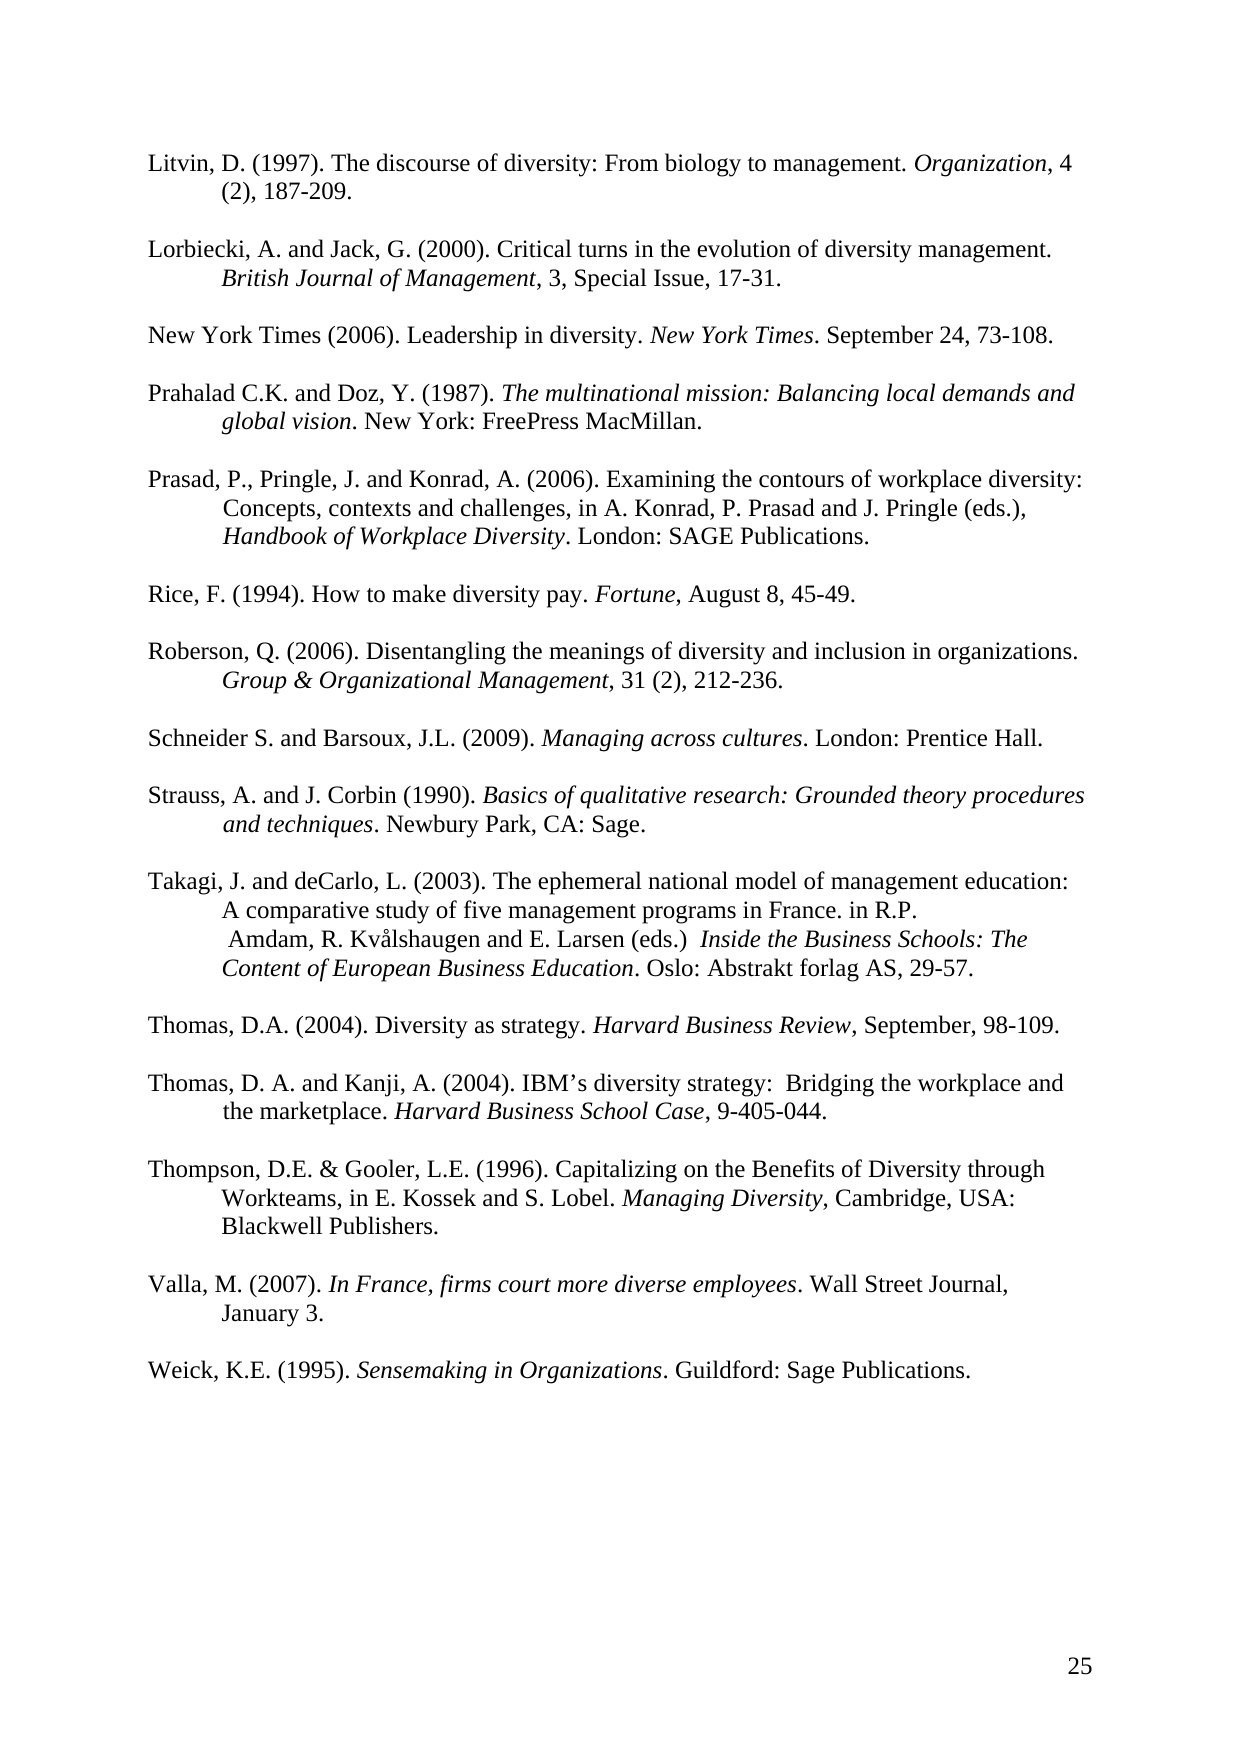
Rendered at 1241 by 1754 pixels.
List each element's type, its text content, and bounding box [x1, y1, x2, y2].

text New York Times (2006). Leadership in diversity. New York Times. September 24, 73-108. [148, 320, 1092, 349]
text Prahalad C.K. and Doz, Y. (1987). The multinational mission: Balancing local demands and global vision. New York: FreePress MacMillan. [148, 378, 1092, 435]
text Amdam, R. Kvålshaugen and E. Larsen (eds.) Inside the Business Schools: The [148, 924, 1092, 953]
text Takagi, J. and deCarlo, L. (2003). The ephemeral national model of management education: [148, 866, 1092, 895]
text Weick, K.E. (1995). Sensemaking in Organizations. Guildford: Sage Publications. [148, 1355, 1092, 1384]
text A comparative study of five management programs in France. in R.P. [148, 895, 1092, 924]
text Roberson, Q. (2006). Disentangling the meanings of diversity and inclusion in organizations. Group & Organizational Management, 31 (2), 212-236. [148, 636, 1092, 694]
text January 3. [221, 1298, 1092, 1326]
text Strauss, A. and J. Corbin (1990). Basics of qualitative research: Grounded theory procedures and techniques. Newbury Park, CA: Sage. [148, 780, 1092, 838]
text Schneider S. and Barsoux, J.L. (2009). Managing across cultures. London: Prentice Hall. [148, 723, 1092, 751]
text Content of European Business Education. Oslo: Abstrakt forlag AS, 29-57. [148, 953, 1092, 981]
text Prasad, P., Pringle, J. and Konrad, A. (2006). Examining the contours of workplace diversity: Concepts, contexts and challenges, in A. Konrad, P. Prasad and J. Pringle (eds.), Handbook of Workplace Diversity. London: SAGE Publications. [148, 464, 1092, 550]
text Thomas, D. A. and Kanji, A. (2004). IBM’s diversity strategy: Bridging the workplace and the marketplace. Harvard Business School Case, 9-405-044. [148, 1068, 1092, 1125]
text Litvin, D. (1997). The discourse of diversity: From biology to management. Organization, 4 (2), 187-209. [148, 148, 1092, 205]
text Lorbiecki, A. and Jack, G. (2000). Critical turns in the evolution of diversity management. British Journal of Management, 3, Special Issue, 17-31. [148, 234, 1092, 291]
text Valla, M. (2007). In France, firms court more diverse employees. Wall Street Journal, [148, 1269, 1092, 1298]
text Thompson, D.E. & Gooler, L.E. (1996). Capitalizing on the Benefits of Diversity through Workteams, in E. Kossek and S. Lobel. Managing Diversity, Cambridge, USA: Blackwell Publishers. [148, 1154, 1092, 1240]
text Rice, F. (1994). How to make diversity pay. Fortune, August 8, 45-49. [148, 579, 1092, 608]
text Thomas, D.A. (2004). Diversity as strategy. Harvard Business Review, September, 98-109. [148, 1010, 1092, 1039]
